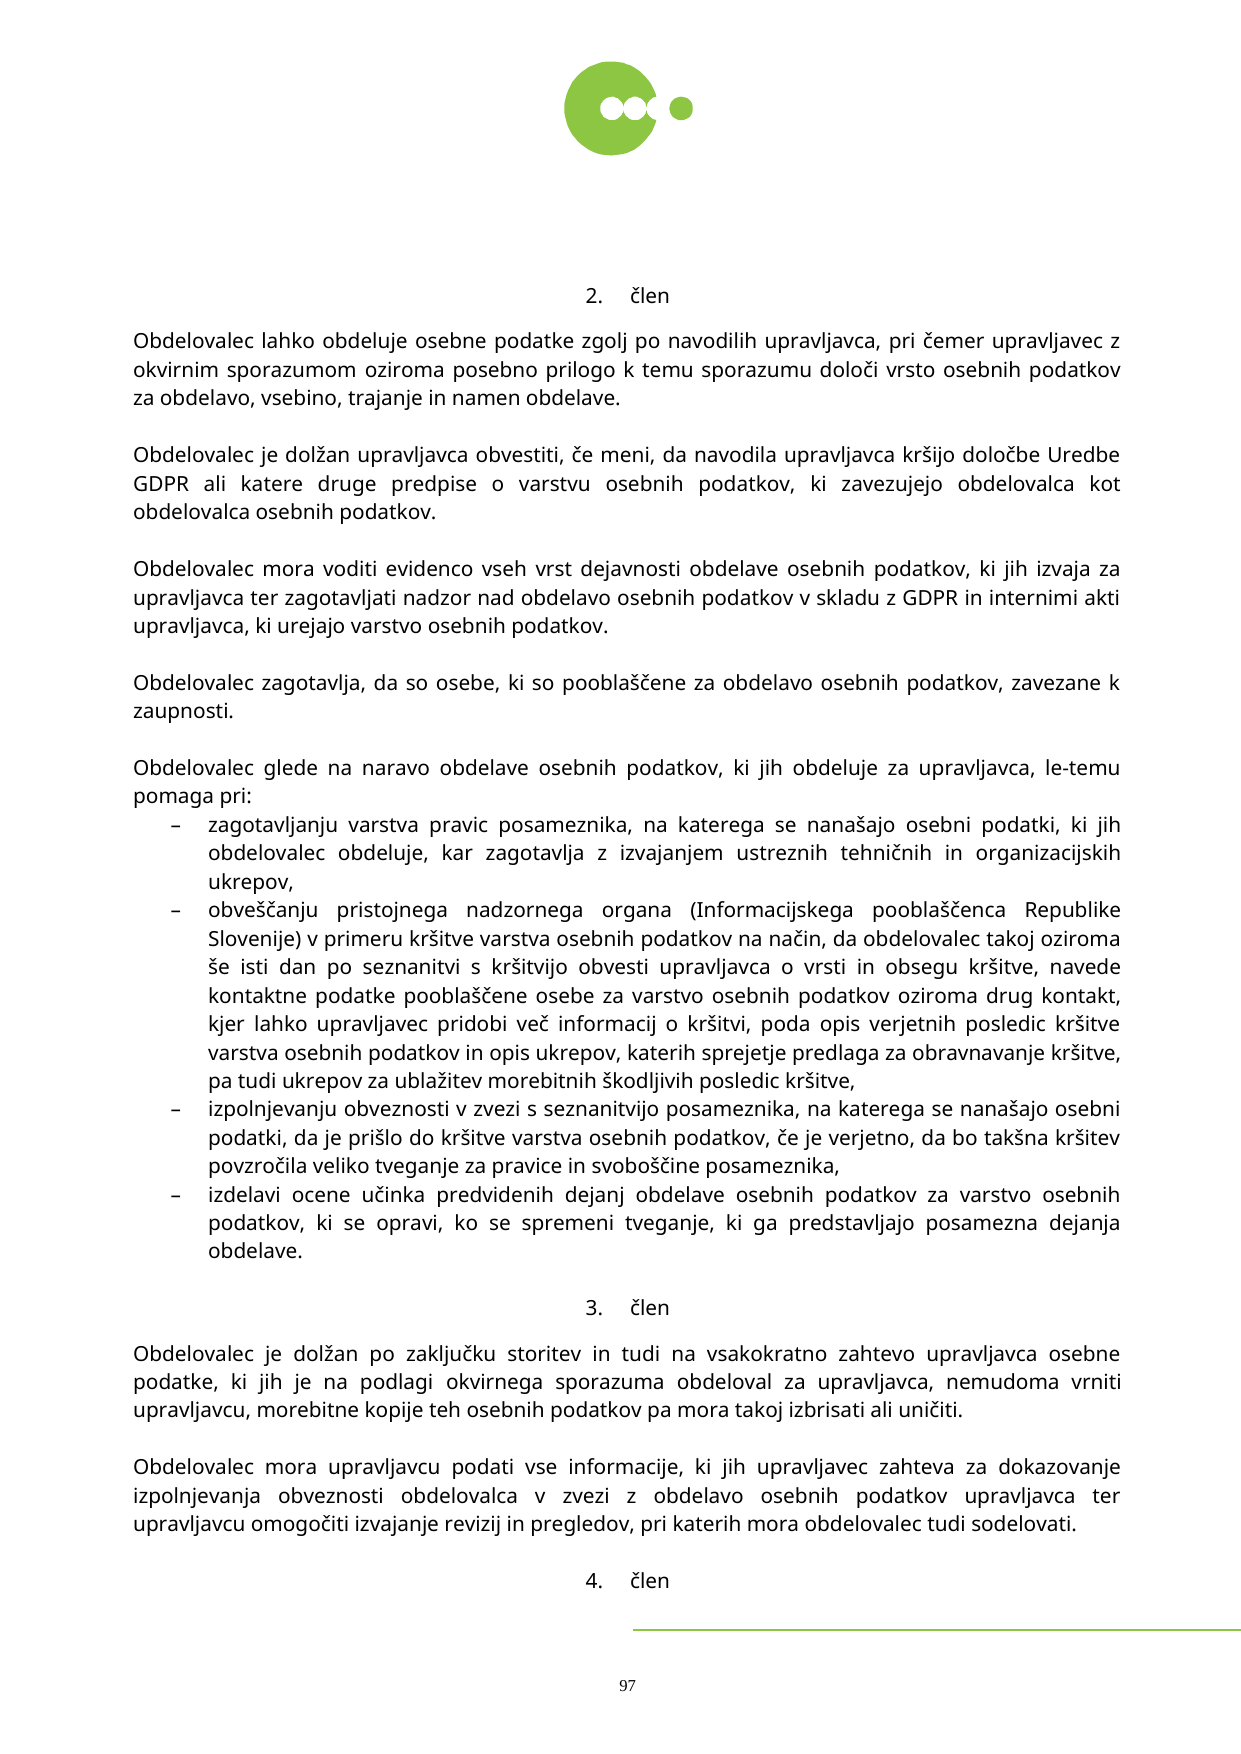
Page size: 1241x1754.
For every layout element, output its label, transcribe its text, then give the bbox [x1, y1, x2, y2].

list izpolnjevanju obveznosti v zvezi s seznanitvijo posameznika, na katerega se nanašajo osebni podatki, da je prišlo do kršitve varstva osebnih podatkov, če je verjetno, da bo takšna kršitev povzročila veliko tveganje za pravice in svoboščine posameznika, [170, 1094, 1122, 1180]
text Obdelovalec lahko obdeluje osebne podatke zgolj po navodilih upravljavca, pri čemer upravljavec z okvirnim sporazumom oziroma posebno prilogo k temu sporazumu določi vrsto osebnih podatkov za obdelavo, vsebino, trajanje in namen obdelave. [133, 327, 1122, 412]
text Obdelovalec mora voditi evidenco vseh vrst dejavnosti obdelave osebnih podatkov, ki jih izvaja za upravljavca ter zagotavljati nadzor nad obdelavo osebnih podatkov v skladu z GDPR in internimi akti upravljavca, ki urejajo varstvo osebnih podatkov. [133, 554, 1122, 639]
text Obdelovalec glede na naravo obdelave osebnih podatkov, ki jih obdeluje za upravljavca, le-temu pomaga pri: [133, 753, 1122, 810]
list obveščanju pristojnega nadzornega organa (Informacijskega pooblaščenca Republike Slovenije) v primeru kršitve varstva osebnih podatkov na način, da obdelovalec takoj oziroma še isti dan po seznanitvi s kršitvijo obvesti upravljavca o vrsti in obsegu kršitve, navede kontaktne podatke pooblaščene osebe za varstvo osebnih podatkov oziroma drug kontakt, kjer lahko upravljavec pridobi več informacij o kršitvi, poda opis verjetnih posledic kršitve varstva osebnih podatkov in opis ukrepov, katerih sprejetje predlaga za obravnavanje kršitve, pa tudi ukrepov za ublažitev morebitnih škodljivih posledic kršitve, [170, 895, 1122, 1094]
text Obdelovalec mora upravljavcu podati vse informacije, ki jih upravljavec zahteva za dokazovanje izpolnjevanja obveznosti obdelovalca v zvezi z obdelavo osebnih podatkov upravljavca ter upravljavcu omogočiti izvajanje revizij in pregledov, pri katerih mora obdelovalec tudi sodelovati. [133, 1452, 1122, 1538]
list člen [133, 1293, 1122, 1322]
text Obdelovalec je dolžan upravljavca obvestiti, če meni, da navodila upravljavca kršijo določbe Uredbe GDPR ali katere druge predpise o varstvu osebnih podatkov, ki zavezujejo obdelovalca kot obdelovalca osebnih podatkov. [133, 440, 1122, 526]
text Obdelovalec je dolžan po zaključku storitev in tudi na vsakokratno zahtevo upravljavca osebne podatke, ki jih je na podlagi okvirnega sporazuma obdeloval za upravljavca, nemudoma vrniti upravljavcu, morebitne kopije teh osebnih podatkov pa mora takoj izbrisati ali uničiti. [133, 1339, 1122, 1424]
list izdelavi ocene učinka predvidenih dejanj obdelave osebnih podatkov za varstvo osebnih podatkov, ki se opravi, ko se spremeni tveganje, ki ga predstavljajo posamezna dejanja obdelave. [170, 1180, 1122, 1265]
list zagotavljanju varstva pravic posameznika, na katerega se nanašajo osebni podatki, ki jih obdelovalec obdeluje, kar zagotavlja z izvajanjem ustreznih tehničnih in organizacijskih ukrepov, [170, 810, 1122, 895]
list člen [133, 282, 1122, 310]
text Obdelovalec zagotavlja, da so osebe, ki so pooblaščene za obdelavo osebnih podatkov, zavezane k zaupnosti. [133, 668, 1122, 725]
list člen [133, 1566, 1122, 1594]
